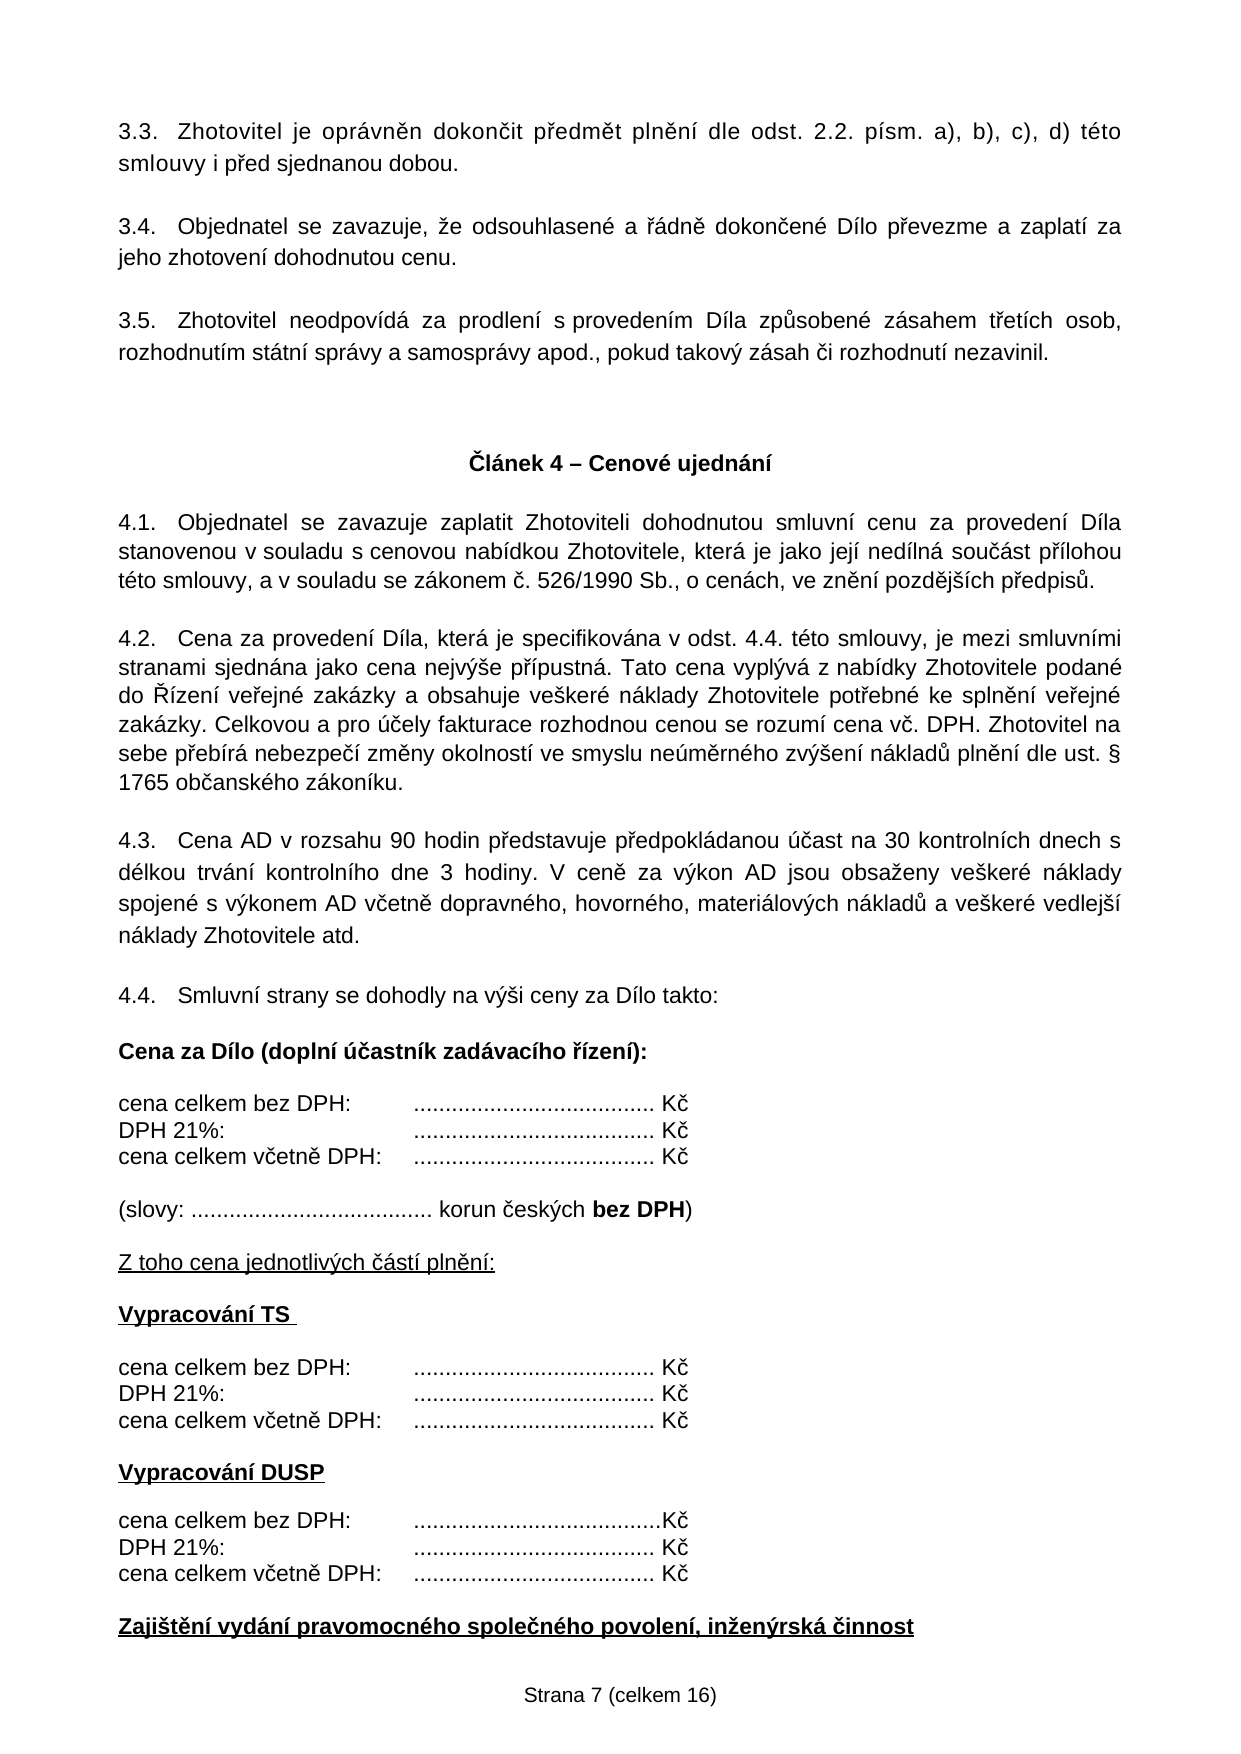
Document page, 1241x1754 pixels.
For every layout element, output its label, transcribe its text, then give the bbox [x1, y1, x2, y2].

text cena celkem bez DPH: ...................................... Kč [118, 1354, 1122, 1380]
list Smluvní strany se dohodly na výši ceny za Dílo takto: [118, 982, 1122, 1009]
text cena celkem včetně DPH: ...................................... Kč [118, 1143, 1122, 1169]
text 3.3. Zhotovitel je oprávněn dokončit předmět plnění dle odst. 2.2. písm. a), b), c), d) této smlouvy i před sjednanou dobou. [118, 118, 1122, 176]
text cena celkem včetně DPH: ...................................... Kč [118, 1407, 1122, 1433]
text Cena za Dílo (doplní účastník zadávacího řízení): [118, 1038, 1122, 1064]
text DPH 21%: ...................................... Kč [118, 1380, 1122, 1407]
list Cena za provedení Díla, která je specifikována v odst. 4.4. této smlouvy, je mezi smluvními stranami sjednána jako cena nejvýše přípustná. Tato cena vyplývá z nabídky Zhotovitele podané do Řízení veřejné zakázky a obsahuje veškeré náklady Zhotovitele potřebné ke splnění veřejné zakázky. Celkovou a pro účely fakturace rozhodnou cenou se rozumí cena vč. DPH. Zhotovitel na sebe přebírá nebezpečí změny okolností ve smyslu neúměrného zvýšení nákladů plnění dle ust. § 1765 občanského zákoníku. [118, 624, 1122, 796]
text Vypracování DUSP [118, 1459, 1122, 1486]
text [118, 1533, 1122, 1560]
text 3.5. Zhotovitel neodpovídá za prodlení s provedením Díla způsobené zásahem třetích osob, rozhodnutím státní správy a samosprávy apod., pokud takový zásah či rozhodnutí nezavinil. [118, 307, 1122, 365]
text Vypracování TS [118, 1301, 1122, 1327]
list Cena AD v rozsahu 90 hodin představuje předpokládanou účast na 30 kontrolních dnech s délkou trvání kontrolního dne 3 hodiny. V ceně za výkon AD jsou obsaženy veškeré náklady spojené s výkonem AD včetně dopravného, hovorného, materiálových nákladů a veškeré vedlejší náklady Zhotovitele atd. [118, 827, 1122, 948]
text (slovy: ...................................... korun českých bez DPH) [118, 1196, 1122, 1222]
text cena celkem bez DPH: .......................................Kč [118, 1507, 1122, 1533]
list Objednatel se zavazuje zaplatit Zhotoviteli dohodnutou smluvní cenu za provedení Díla stanovenou v souladu s cenovou nabídkou Zhotovitele, která je jako její nedílná součást přílohou této smlouvy, a v souladu se zákonem č. 526/1990 Sb., o cenách, ve znění pozdějších předpisů. [118, 509, 1122, 593]
text Zajištění vydání pravomocného společného povolení, inženýrská činnost [118, 1613, 1122, 1639]
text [118, 1560, 1122, 1586]
text Článek 4 – Cenové ujednání [118, 449, 1122, 476]
list Objednatel se zavazuje, že odsouhlasené a řádně dokončené Dílo převezme a zaplatí za jeho zhotovení dohodnutou cenu. [118, 213, 1122, 271]
text cena celkem bez DPH: ...................................... Kč [118, 1090, 1122, 1117]
text DPH 21%: ...................................... Kč [118, 1117, 1122, 1143]
text Z toho cena jednotlivých částí plnění: [118, 1248, 1122, 1275]
